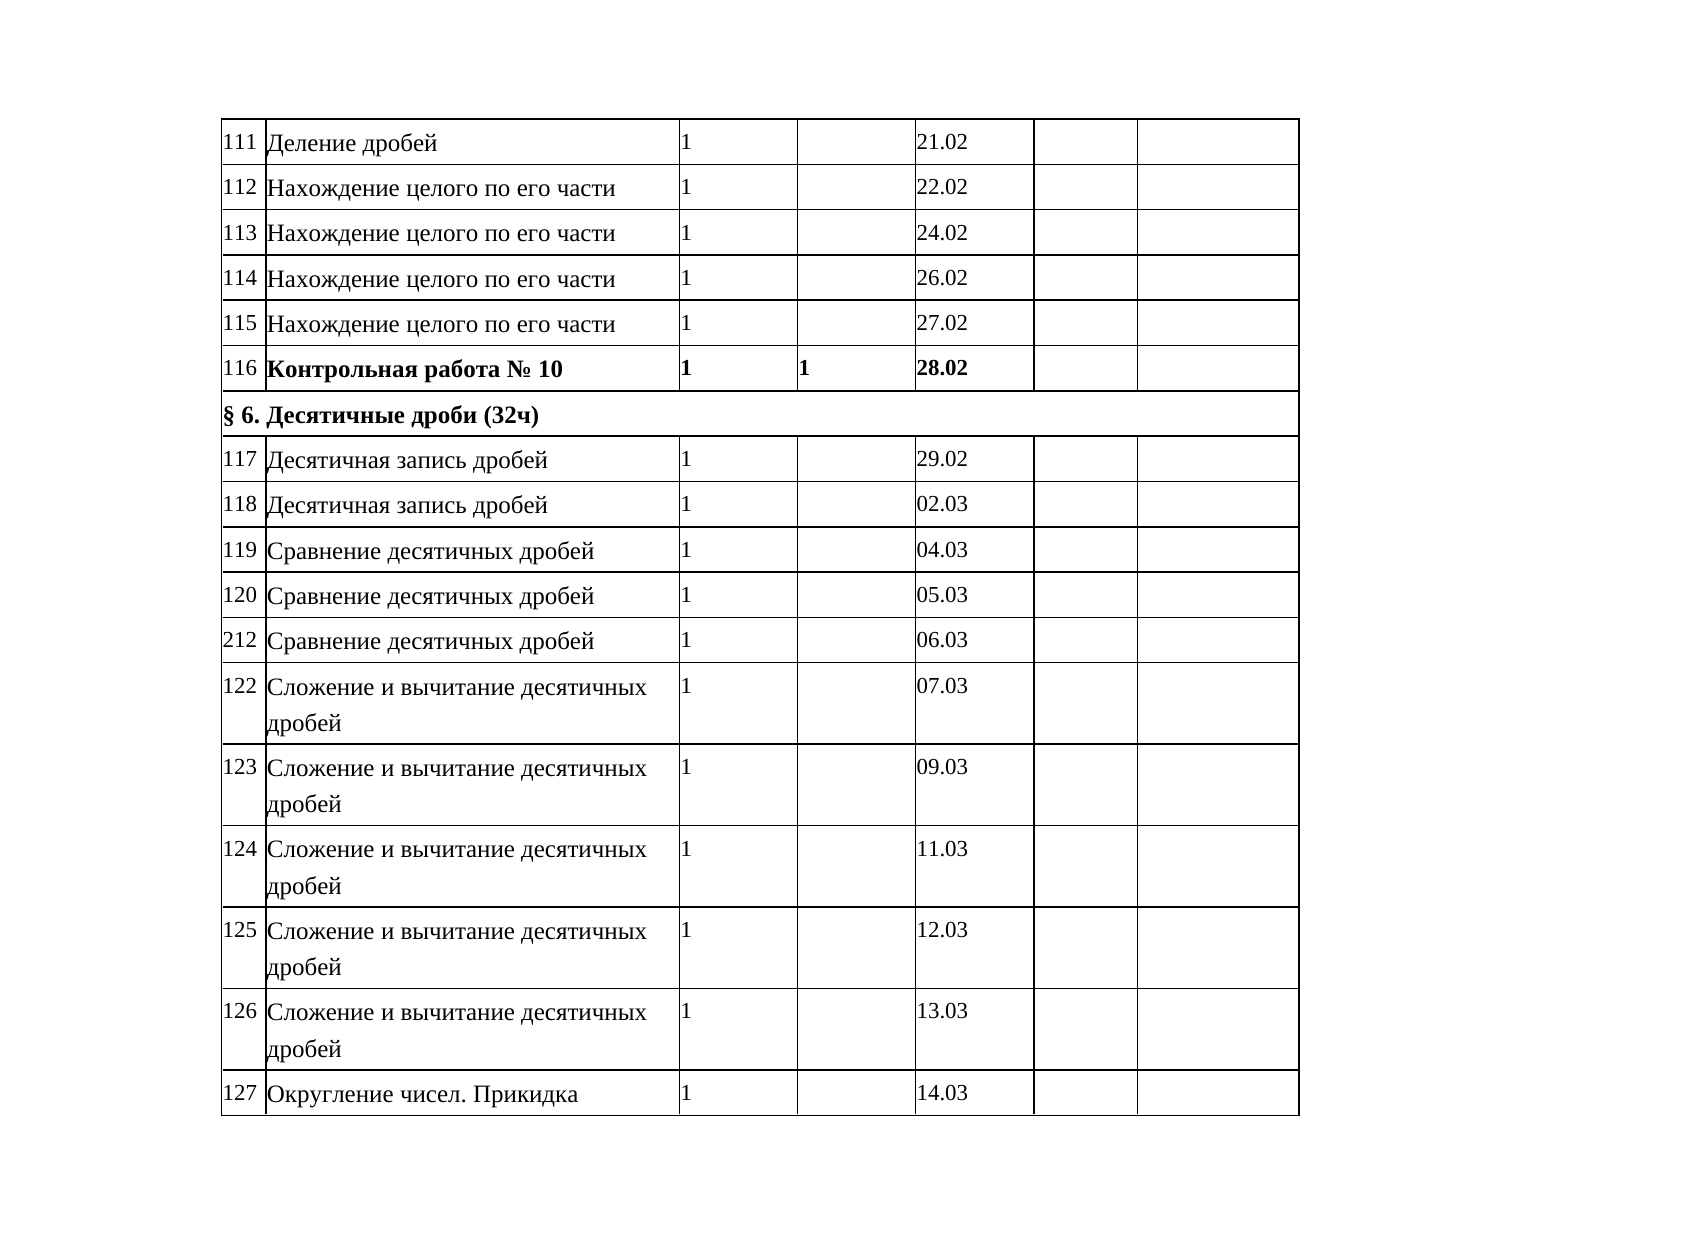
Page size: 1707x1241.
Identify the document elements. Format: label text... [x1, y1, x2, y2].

table_cell Нахождение целого по его части [267, 256, 679, 299]
table_cell 111 [222, 120, 265, 163]
table_cell 28.02 [916, 346, 1033, 390]
table_cell 27.02 [916, 301, 1033, 345]
table_cell 1 [680, 618, 797, 662]
table_cell 21.02 [916, 120, 1033, 163]
table_cell Контрольная работа № 10 [267, 346, 679, 390]
table_cell 1 [680, 908, 797, 988]
table_cell 1 [798, 346, 915, 390]
table_cell 1 [680, 120, 797, 163]
table_cell [798, 256, 915, 299]
table_cell [1035, 346, 1137, 390]
table_cell 113 [222, 210, 265, 254]
table_cell [1035, 663, 1137, 743]
table_cell [1035, 908, 1137, 988]
table_cell Сложение и вычитание десятичных дробей [267, 745, 679, 825]
table_cell [1138, 989, 1298, 1069]
table_cell [1138, 1071, 1298, 1114]
table_cell 02.03 [916, 482, 1033, 526]
table_cell 122 [222, 663, 265, 743]
table_cell [1035, 826, 1137, 906]
table_cell 1 [680, 437, 797, 481]
table_cell 1 [680, 256, 797, 299]
table_cell [798, 165, 915, 209]
table_cell [1138, 573, 1298, 617]
table_cell [798, 528, 915, 571]
table_cell 123 [222, 744, 265, 825]
table_cell [798, 618, 915, 662]
table_cell [1138, 346, 1298, 390]
table_cell 13.03 [916, 989, 1033, 1069]
table_cell 127 [222, 1070, 265, 1114]
table_cell Десятичная запись дробей [267, 437, 679, 481]
table_cell [798, 210, 915, 254]
table_cell 114 [222, 255, 265, 299]
table_cell 1 [680, 210, 797, 254]
table_cell [1138, 437, 1298, 481]
table_cell 1 [680, 745, 797, 825]
table_cell [798, 908, 915, 988]
table_cell [1138, 528, 1298, 571]
table_cell 24.02 [916, 210, 1033, 254]
table_cell [798, 745, 915, 825]
table_cell [1035, 301, 1137, 345]
table_cell Нахождение целого по его части [267, 165, 679, 209]
table_cell [798, 989, 915, 1069]
table_cell Сложение и вычитание десятичных дробей [267, 663, 679, 743]
table_cell 22.02 [916, 165, 1033, 209]
table_cell [798, 573, 915, 617]
table_cell 126 [222, 989, 265, 1069]
table_cell [1035, 618, 1137, 662]
table_cell [1035, 745, 1137, 825]
table_cell Десятичная запись дробей [267, 482, 679, 526]
table_cell [1035, 989, 1137, 1069]
table_cell [1035, 528, 1137, 571]
table_cell 11.03 [916, 826, 1033, 906]
table_cell [1138, 165, 1298, 209]
table_cell 118 [222, 482, 265, 526]
table_cell 05.03 [916, 573, 1033, 617]
table_cell 14.03 [916, 1071, 1033, 1114]
table_cell Сложение и вычитание десятичных дробей [267, 826, 679, 906]
table_cell [1035, 210, 1137, 254]
table_cell [1138, 482, 1298, 526]
table_cell 1 [680, 573, 797, 617]
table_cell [267, 1071, 679, 1114]
table_cell § 6. Десятичные дроби (32ч) [222, 391, 1298, 435]
table_cell 1 [680, 826, 797, 906]
table_cell Сложение и вычитание десятичных дробей [267, 989, 679, 1069]
table_cell [1035, 437, 1137, 481]
table_cell [798, 1071, 915, 1114]
table_cell [1138, 663, 1298, 743]
table_cell Деление дробей [267, 120, 679, 163]
table_cell [798, 663, 915, 743]
table_cell 1 [680, 301, 797, 345]
table_cell [1035, 482, 1137, 526]
table_cell [1035, 120, 1137, 163]
table_cell 119 [222, 527, 265, 571]
table_cell Нахождение целого по его части [267, 301, 679, 345]
table_cell [798, 120, 915, 163]
table_cell 212 [222, 618, 265, 662]
table_cell 1 [680, 482, 797, 526]
table_cell 1 [680, 346, 797, 390]
table_cell 26.02 [916, 256, 1033, 299]
table_cell [1138, 826, 1298, 906]
table_cell 116 [222, 346, 265, 390]
table_cell 04.03 [916, 528, 1033, 571]
table_cell 1 [680, 1071, 797, 1114]
table_cell Нахождение целого по его части [267, 210, 679, 254]
table_cell 120 [222, 572, 265, 617]
table_cell 07.03 [916, 663, 1033, 743]
table_cell 117 [222, 436, 265, 481]
table_cell 06.03 [916, 618, 1033, 662]
table_cell [798, 826, 915, 906]
table_cell [1138, 745, 1298, 825]
table_cell Сравнение десятичных дробей [267, 528, 679, 571]
table_cell [1138, 256, 1298, 299]
table_cell 12.03 [916, 908, 1033, 988]
table_cell 29.02 [916, 437, 1033, 481]
table_cell 112 [222, 165, 265, 209]
table_cell 115 [222, 300, 265, 345]
table_cell [1035, 1071, 1137, 1114]
table_cell [1138, 210, 1298, 254]
table_cell [1138, 120, 1298, 163]
table_cell Сравнение десятичных дробей [267, 573, 679, 617]
table_cell [1138, 618, 1298, 662]
table_cell [798, 482, 915, 526]
table_cell 1 [680, 528, 797, 571]
table_cell [1035, 256, 1137, 299]
table_cell 1 [680, 989, 797, 1069]
table_cell [1035, 573, 1137, 617]
table_cell [798, 437, 915, 481]
table_cell [798, 301, 915, 345]
table_cell [1035, 165, 1137, 209]
table_cell 125 [222, 907, 265, 988]
table_cell [1138, 908, 1298, 988]
table_cell Сложение и вычитание десятичных дробей [267, 908, 679, 988]
table_cell 124 [222, 826, 265, 906]
table_cell 1 [680, 165, 797, 209]
table_cell 1 [680, 663, 797, 743]
table_cell [1138, 301, 1298, 345]
table_cell 09.03 [916, 745, 1033, 825]
table_cell Сравнение десятичных дробей [267, 618, 679, 662]
